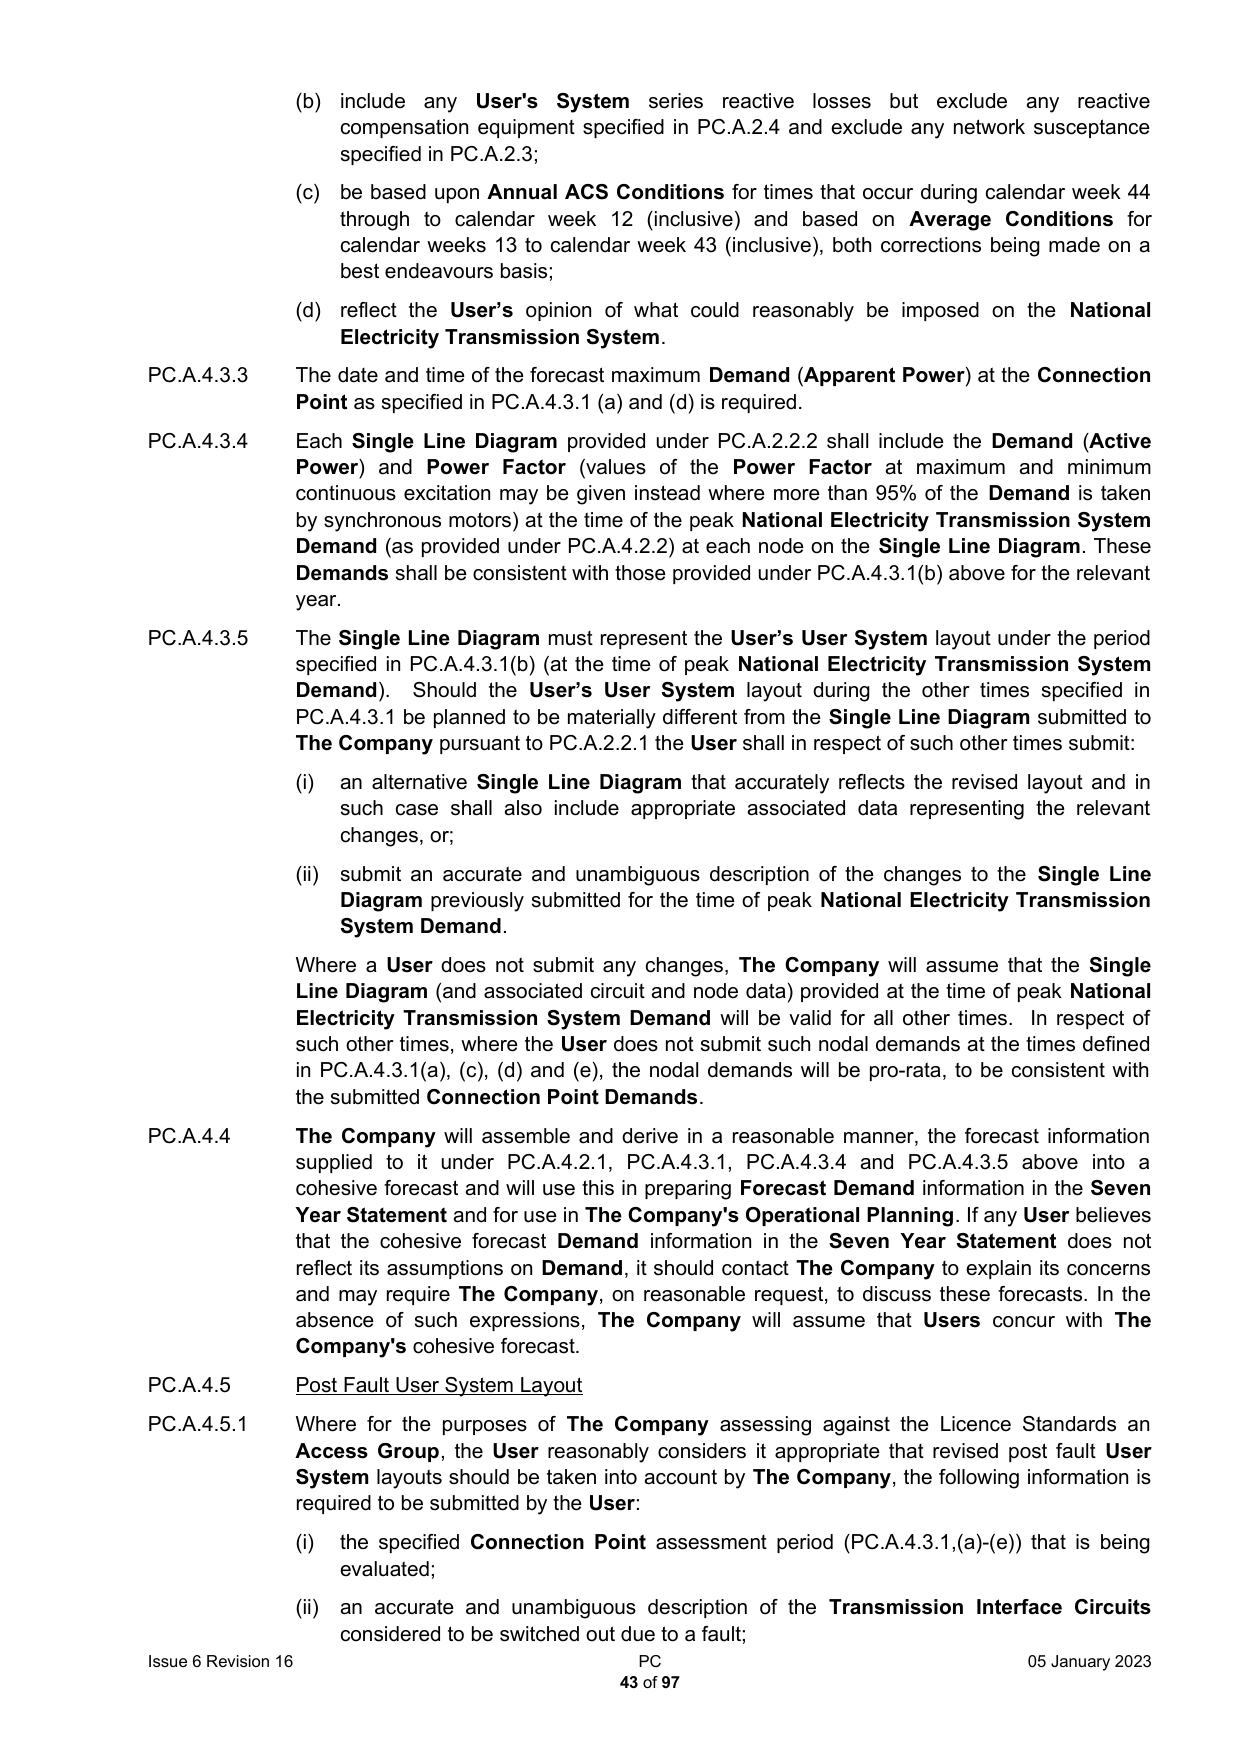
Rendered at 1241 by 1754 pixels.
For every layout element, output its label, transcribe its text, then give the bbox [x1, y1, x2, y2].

text (ii) submit an accurate and unambiguous description of the changes to the Single Line Diagram previously submitted for the time of peak National Electricity Transmission System Demand. [295, 861, 1152, 938]
text (b) include any User's System series reactive losses but exclude any reactive compensation equipment specified in PC.A.2.4 and exclude any network susceptance specified in PC.A.2.3; [295, 89, 1152, 165]
text PC.A.4.3.4 Each Single Line Diagram provided under PC.A.2.2.2 shall include the Demand (Active Power) and Power Factor (values of the Power Factor at maximum and minimum continuous excitation may be given instead where more than 95% of the Demand is taken by synchronous motors) at the time of the peak National Electricity Transmission System Demand (as provided under PC.A.4.2.2) at each node on the Single Line Diagram. These Demands shall be consistent with those provided under PC.A.4.3.1(b) above for the relevant year. [148, 428, 1152, 611]
text PC.A.4.4 The Company will assemble and derive in a reasonable manner, the forecast information supplied to it under PC.A.4.2.1, PC.A.4.3.1, PC.A.4.3.4 and PC.A.4.3.5 above into a cohesive forecast and will use this in preparing Forecast Demand information in the Seven Year Statement and for use in The Company's Operational Planning. If any User believes that the cohesive forecast Demand information in the Seven Year Statement does not reflect its assumptions on Demand, it should contact The Company to explain its concerns and may require The Company, on reasonable request, to discuss these forecasts. In the absence of such expressions, The Company will assume that Users concur with The Company's cohesive forecast. [148, 1123, 1152, 1358]
text PC.A.4.3.3 The date and time of the forecast maximum Demand (Apparent Power) at the Connection Point as specified in PC.A.4.3.1 (a) and (d) is required. [148, 363, 1152, 414]
text PC.A.4.5.1 Where for the purposes of The Company assessing against the Licence Standards an Access Group, the User reasonably considers it appropriate that revised post fault User System layouts should be taken into account by The Company, the following information is required to be submitted by the User: [148, 1412, 1152, 1515]
text (i) the specified Connection Point assessment period (PC.A.4.3.1,(a)-(e)) that is being evaluated; [295, 1530, 1152, 1580]
text Where a User does not submit any changes, The Company will assume that the Single Line Diagram (and associated circuit and node data) provided at the time of peak National Electricity Transmission System Demand will be valid for all other times. In respect of such other times, where the User does not submit such nodal demands at the times defined in PC.A.4.3.1(a), (c), (d) and (e), the nodal demands will be pro-rata, to be consistent with the submitted Connection Point Demands. [148, 953, 1152, 1109]
text (d) reflect the User’s opinion of what could reasonably be imposed on the National Electricity Transmission System. [295, 298, 1152, 348]
text PC.A.4.3.5 The Single Line Diagram must represent the User’s User System layout under the period specified in PC.A.4.3.1(b) (at the time of peak National Electricity Transmission System Demand). Should the User’s User System layout during the other times specified in PC.A.4.3.1 be planned to be materially different from the Single Line Diagram submitted to The Company pursuant to PC.A.2.2.1 the User shall in respect of such other times submit: [148, 626, 1152, 755]
text (ii) an accurate and unambiguous description of the Transmission Interface Circuits considered to be switched out due to a fault; [295, 1595, 1152, 1646]
text (c) be based upon Annual ACS Conditions for times that occur during calendar week 44 through to calendar week 12 (inclusive) and based on Average Conditions for calendar weeks 13 to calendar week 43 (inclusive), both corrections being made on a best endeavours basis; [295, 180, 1152, 283]
text PC.A.4.5 Post Fault User System Layout [148, 1373, 1152, 1397]
text (i) an alternative Single Line Diagram that accurately reflects the revised layout and in such case shall also include appropriate associated data representing the relevant changes, or; [295, 770, 1152, 846]
